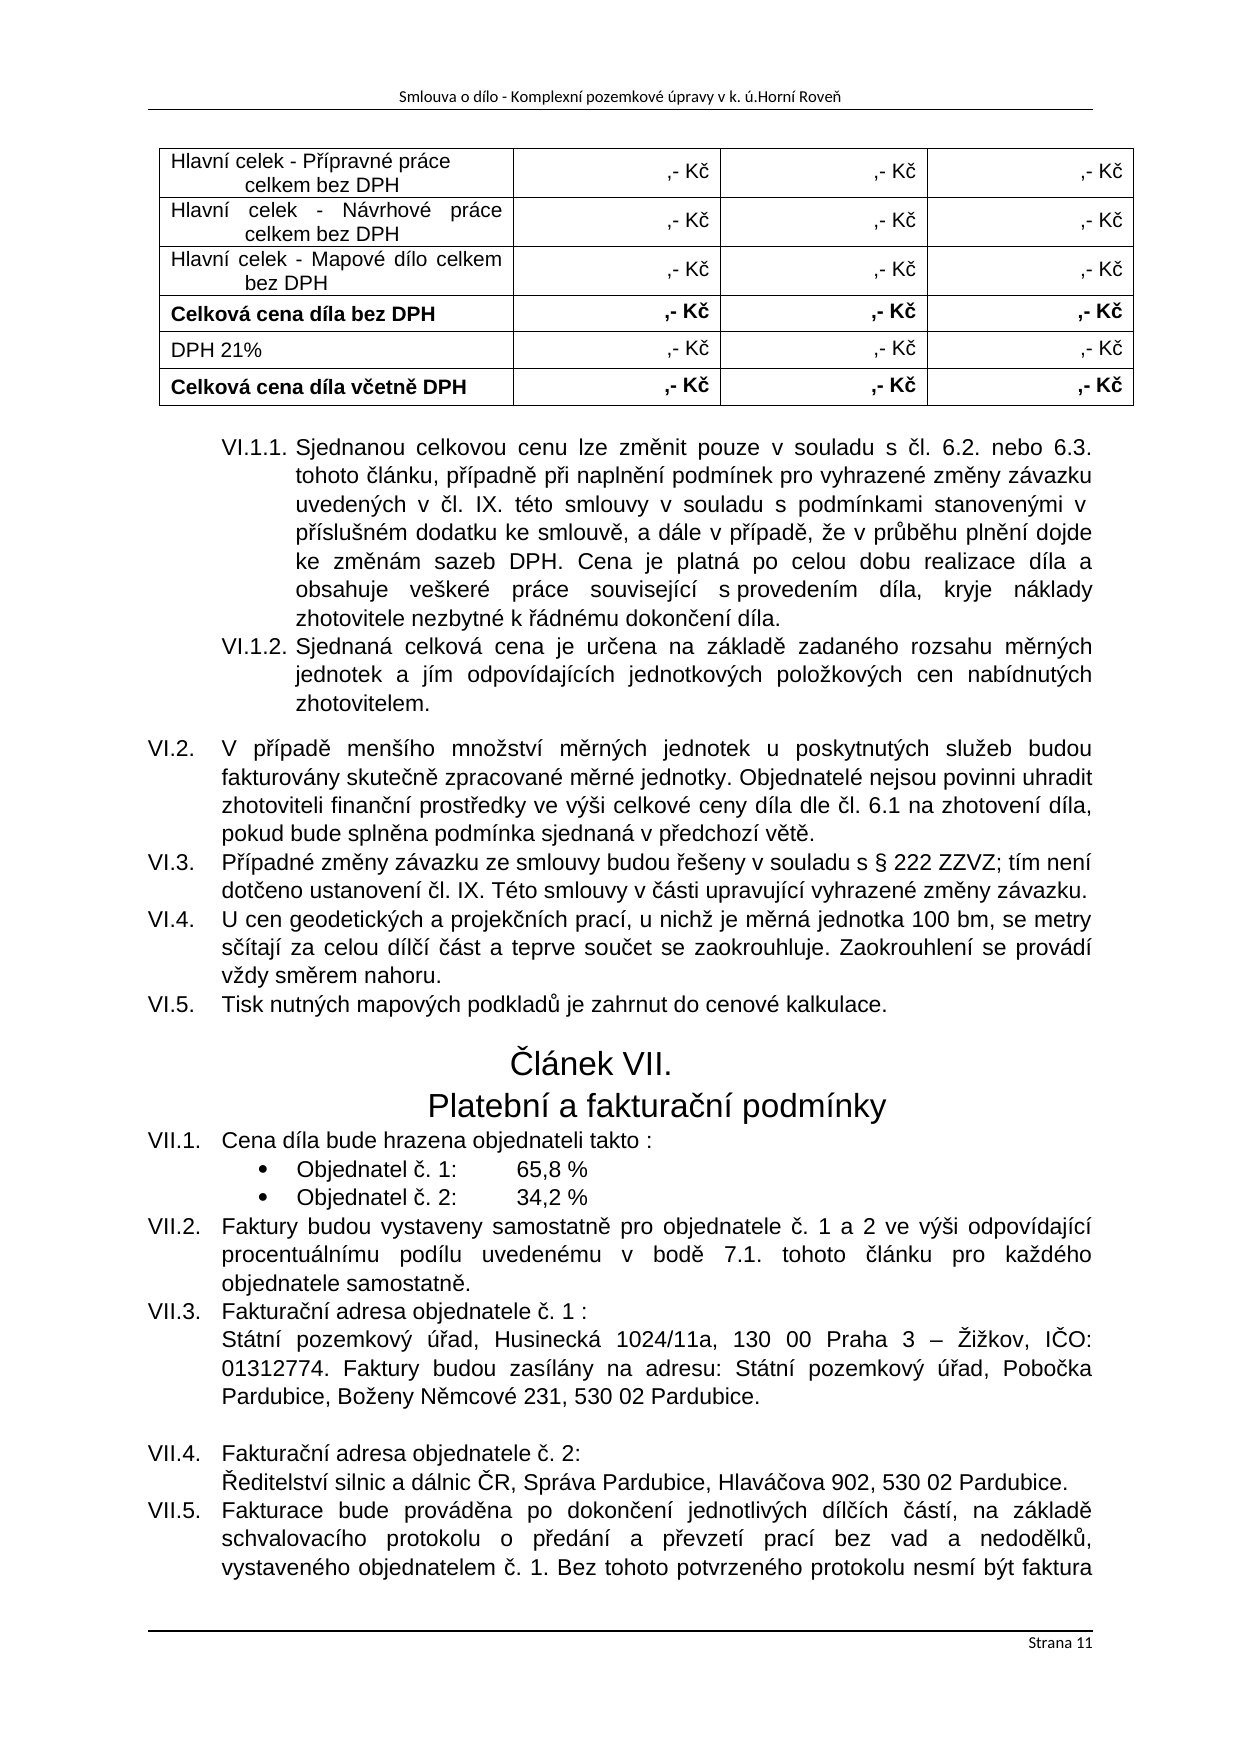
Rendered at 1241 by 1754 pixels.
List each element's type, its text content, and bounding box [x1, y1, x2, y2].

table_cell ,- Kč [928, 198, 1133, 246]
list Tisk nutných mapových podkladů je zahrnut do cenové kalkulace. [148, 991, 1093, 1017]
text Sjednanou celkovou cenu lze změnit pouze v souladu s čl. 6.2. nebo 6.3. tohoto článku, případně při naplnění podmínek pro vyhrazené změny závazku uvedených v čl. IX. této smlouvy v souladu s podmínkami stanovenými v příslušném dodatku ke smlouvě, a dále v případě, že v průběhu plnění dojde ke změnám sazeb DPH. Cena je platná po celou dobu realizace díla a obsahuje veškeré práce související s provedením díla, kryje náklady zhotovitele nezbytné k řádnému dokončení díla. [221, 434, 1093, 631]
table_cell Hlavní celek - Přípravné práce celkem bez DPH [160, 149, 513, 197]
table_cell ,- Kč [721, 296, 927, 331]
list Ředitelství silnic a dálnic ČR, Správa Pardubice, Hlaváčova 902, 530 02 Pardubice. [221, 1468, 1093, 1495]
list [148, 1497, 1093, 1580]
table_cell Celková cena díla včetně DPH [160, 369, 513, 404]
list Fakturační adresa objednatele č. 1 : [148, 1298, 1093, 1324]
table_cell ,- Kč [928, 247, 1133, 294]
list Případné změny závazku ze smlouvy budou řešeny v souladu s § 222 ZZVZ; tím není dotčeno ustanovení čl. IX. Této smlouvy v části upravující vyhrazené změny závazku. [148, 849, 1093, 903]
list Objednatel č. 2: 34,2 % [259, 1184, 1093, 1211]
table_cell ,- Kč [514, 198, 720, 246]
table_cell ,- Kč [928, 149, 1133, 197]
list V případě menšího množství měrných jednotek u poskytnutých služeb budou fakturovány skutečně zpracované měrné jednotky. Objednatelé nejsou povinni uhradit zhotoviteli finanční prostředky ve výši celkové ceny díla dle čl. 6.1 na zhotovení díla, pokud bude splněna podmínka sjednaná v předchozí větě. [148, 735, 1093, 847]
table_cell ,- Kč [928, 332, 1133, 368]
table_cell Hlavní celek - Mapové dílo celkem bez DPH [160, 247, 513, 294]
table_cell ,- Kč [721, 247, 927, 294]
table_cell ,- Kč [721, 198, 927, 246]
table_cell DPH 21% [160, 332, 513, 368]
list Cena díla bude hrazena objednateli takto : [148, 1127, 1093, 1154]
text Státní pozemkový úřad, Husinecká 1024/11a, 130 00 Praha 3 – Žižkov, IČO: 01312774. Faktury budou zasílány na adresu: Státní pozemkový úřad, Pobočka Pardubice, Boženy Němcové 231, 530 02 Pardubice. [221, 1326, 1093, 1409]
table_cell ,- Kč [514, 296, 720, 331]
list Fakturační adresa objednatele č. 2: [148, 1440, 1093, 1466]
table_cell ,- Kč [721, 149, 927, 197]
table_cell ,- Kč [514, 332, 720, 368]
table_cell Hlavní celek - Návrhové práce celkem bez DPH [160, 198, 513, 246]
table_cell ,- Kč [928, 369, 1133, 404]
table_cell Celková cena díla bez DPH [160, 296, 513, 331]
table_cell ,- Kč [514, 247, 720, 294]
table_cell ,- Kč [514, 149, 720, 197]
list U cen geodetických a projekčních prací, u nichž je měrná jednotka 100 bm, se metry sčítají za celou dílčí část a teprve součet se zaokrouhluje. Zaokrouhlení se provádí vždy směrem nahoru. [148, 906, 1093, 989]
text Sjednaná celková cena je určena na základě zadaného rozsahu měrných jednotek a jím odpovídajících jednotkových položkových cen nabídnutých zhotovitelem. [221, 633, 1093, 716]
table_cell ,- Kč [721, 369, 927, 404]
table_cell ,- Kč [721, 332, 927, 368]
table_cell ,- Kč [514, 369, 720, 404]
list Objednatel č. 1: 65,8 % [259, 1156, 1093, 1182]
list Faktury budou vystaveny samostatně pro objednatele č. 1 a 2 ve výši odpovídající procentuálnímu podílu uvedenému v bodě 7.1. tohoto článku pro každého objednatele samostatně. [148, 1213, 1093, 1296]
subtitle Platební a fakturační podmínky [148, 1044, 1093, 1124]
table_cell ,- Kč [928, 296, 1133, 331]
